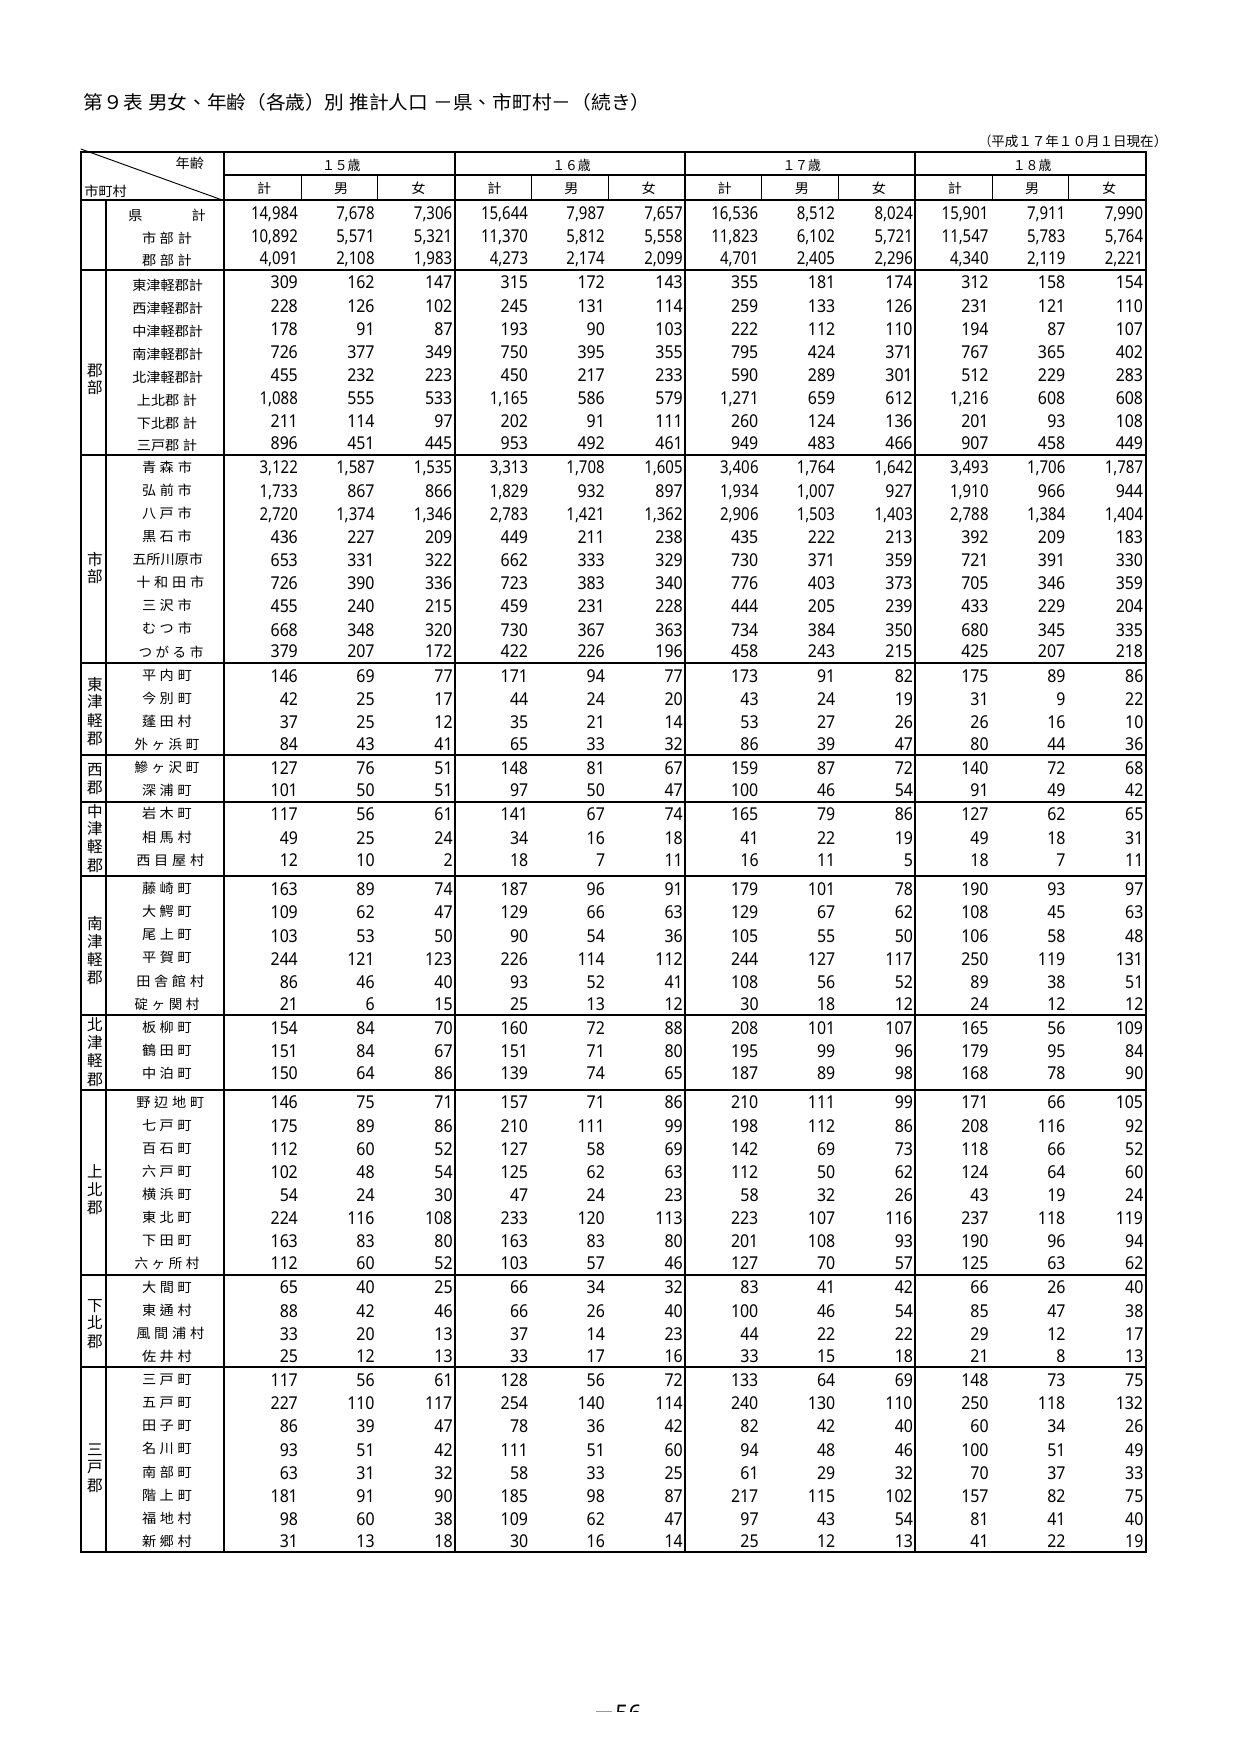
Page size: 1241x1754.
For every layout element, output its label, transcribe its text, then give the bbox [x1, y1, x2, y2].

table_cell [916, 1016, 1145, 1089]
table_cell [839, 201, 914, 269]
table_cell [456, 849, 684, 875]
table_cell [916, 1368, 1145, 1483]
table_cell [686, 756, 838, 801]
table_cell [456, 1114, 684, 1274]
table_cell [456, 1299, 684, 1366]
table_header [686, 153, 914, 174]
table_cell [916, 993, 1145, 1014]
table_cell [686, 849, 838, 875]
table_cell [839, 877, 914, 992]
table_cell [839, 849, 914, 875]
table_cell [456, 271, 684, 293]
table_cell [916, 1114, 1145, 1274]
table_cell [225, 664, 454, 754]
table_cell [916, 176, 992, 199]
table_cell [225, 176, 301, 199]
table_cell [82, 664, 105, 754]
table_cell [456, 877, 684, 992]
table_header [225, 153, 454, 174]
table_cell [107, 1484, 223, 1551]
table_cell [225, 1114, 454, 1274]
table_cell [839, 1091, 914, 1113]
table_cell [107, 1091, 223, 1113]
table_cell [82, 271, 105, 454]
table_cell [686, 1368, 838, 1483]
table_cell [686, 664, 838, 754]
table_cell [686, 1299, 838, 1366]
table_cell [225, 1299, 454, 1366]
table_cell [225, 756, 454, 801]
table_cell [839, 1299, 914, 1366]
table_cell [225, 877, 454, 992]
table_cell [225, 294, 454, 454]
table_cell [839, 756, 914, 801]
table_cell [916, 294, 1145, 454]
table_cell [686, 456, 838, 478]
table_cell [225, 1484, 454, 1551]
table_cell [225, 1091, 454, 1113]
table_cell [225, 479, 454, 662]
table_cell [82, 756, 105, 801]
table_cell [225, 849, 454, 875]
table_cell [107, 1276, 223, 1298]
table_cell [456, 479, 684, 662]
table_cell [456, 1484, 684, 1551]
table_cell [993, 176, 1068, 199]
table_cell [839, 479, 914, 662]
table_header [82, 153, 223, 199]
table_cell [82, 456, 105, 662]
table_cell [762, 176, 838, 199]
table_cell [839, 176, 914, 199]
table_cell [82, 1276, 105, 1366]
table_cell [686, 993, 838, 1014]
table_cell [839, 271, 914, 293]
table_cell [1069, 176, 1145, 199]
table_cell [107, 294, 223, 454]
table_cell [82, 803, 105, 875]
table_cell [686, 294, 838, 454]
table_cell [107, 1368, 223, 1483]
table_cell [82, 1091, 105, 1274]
text 第９表 男女、年齢（各歳）別 推計人口 －県、市町村－（続き） [84, 89, 683, 115]
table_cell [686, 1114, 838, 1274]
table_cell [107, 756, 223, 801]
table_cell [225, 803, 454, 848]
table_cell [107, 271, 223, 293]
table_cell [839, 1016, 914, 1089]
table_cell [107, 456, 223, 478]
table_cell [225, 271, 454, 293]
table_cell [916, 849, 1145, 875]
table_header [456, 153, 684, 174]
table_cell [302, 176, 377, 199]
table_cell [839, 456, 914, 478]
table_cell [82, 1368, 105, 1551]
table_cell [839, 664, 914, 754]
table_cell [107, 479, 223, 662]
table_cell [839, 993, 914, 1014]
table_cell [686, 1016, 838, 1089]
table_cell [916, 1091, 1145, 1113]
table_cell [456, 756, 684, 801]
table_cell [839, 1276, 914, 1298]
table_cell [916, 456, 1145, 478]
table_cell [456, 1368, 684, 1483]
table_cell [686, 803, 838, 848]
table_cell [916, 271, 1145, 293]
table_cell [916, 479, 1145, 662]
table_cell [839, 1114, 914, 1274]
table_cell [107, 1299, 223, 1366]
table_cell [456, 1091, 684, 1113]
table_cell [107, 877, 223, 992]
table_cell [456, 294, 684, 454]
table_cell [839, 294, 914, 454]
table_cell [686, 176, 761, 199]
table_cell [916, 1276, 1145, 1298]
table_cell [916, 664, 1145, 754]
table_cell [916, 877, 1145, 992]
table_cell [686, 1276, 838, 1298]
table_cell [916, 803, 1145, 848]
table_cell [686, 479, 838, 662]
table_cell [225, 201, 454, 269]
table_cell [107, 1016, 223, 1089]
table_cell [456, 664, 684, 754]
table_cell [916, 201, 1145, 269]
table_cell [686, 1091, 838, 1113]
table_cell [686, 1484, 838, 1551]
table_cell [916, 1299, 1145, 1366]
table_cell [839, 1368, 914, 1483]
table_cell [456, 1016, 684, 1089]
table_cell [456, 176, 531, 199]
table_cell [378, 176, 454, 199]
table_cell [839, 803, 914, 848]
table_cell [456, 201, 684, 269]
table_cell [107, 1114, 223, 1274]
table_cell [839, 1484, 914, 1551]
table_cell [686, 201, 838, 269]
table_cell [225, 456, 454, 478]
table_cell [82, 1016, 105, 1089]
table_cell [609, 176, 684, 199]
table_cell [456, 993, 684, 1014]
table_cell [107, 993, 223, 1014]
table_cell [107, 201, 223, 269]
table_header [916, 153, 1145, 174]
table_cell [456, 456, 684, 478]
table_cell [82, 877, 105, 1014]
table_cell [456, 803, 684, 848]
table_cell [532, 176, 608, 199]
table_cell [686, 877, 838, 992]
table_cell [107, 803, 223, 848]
text （平成１７年１０月１日現在） [979, 132, 1198, 151]
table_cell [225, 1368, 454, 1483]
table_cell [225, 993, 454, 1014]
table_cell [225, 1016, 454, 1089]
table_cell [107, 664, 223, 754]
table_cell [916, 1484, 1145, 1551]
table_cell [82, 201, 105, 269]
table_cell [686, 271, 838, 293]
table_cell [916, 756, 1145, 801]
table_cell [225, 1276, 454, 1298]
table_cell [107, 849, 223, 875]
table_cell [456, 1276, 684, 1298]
